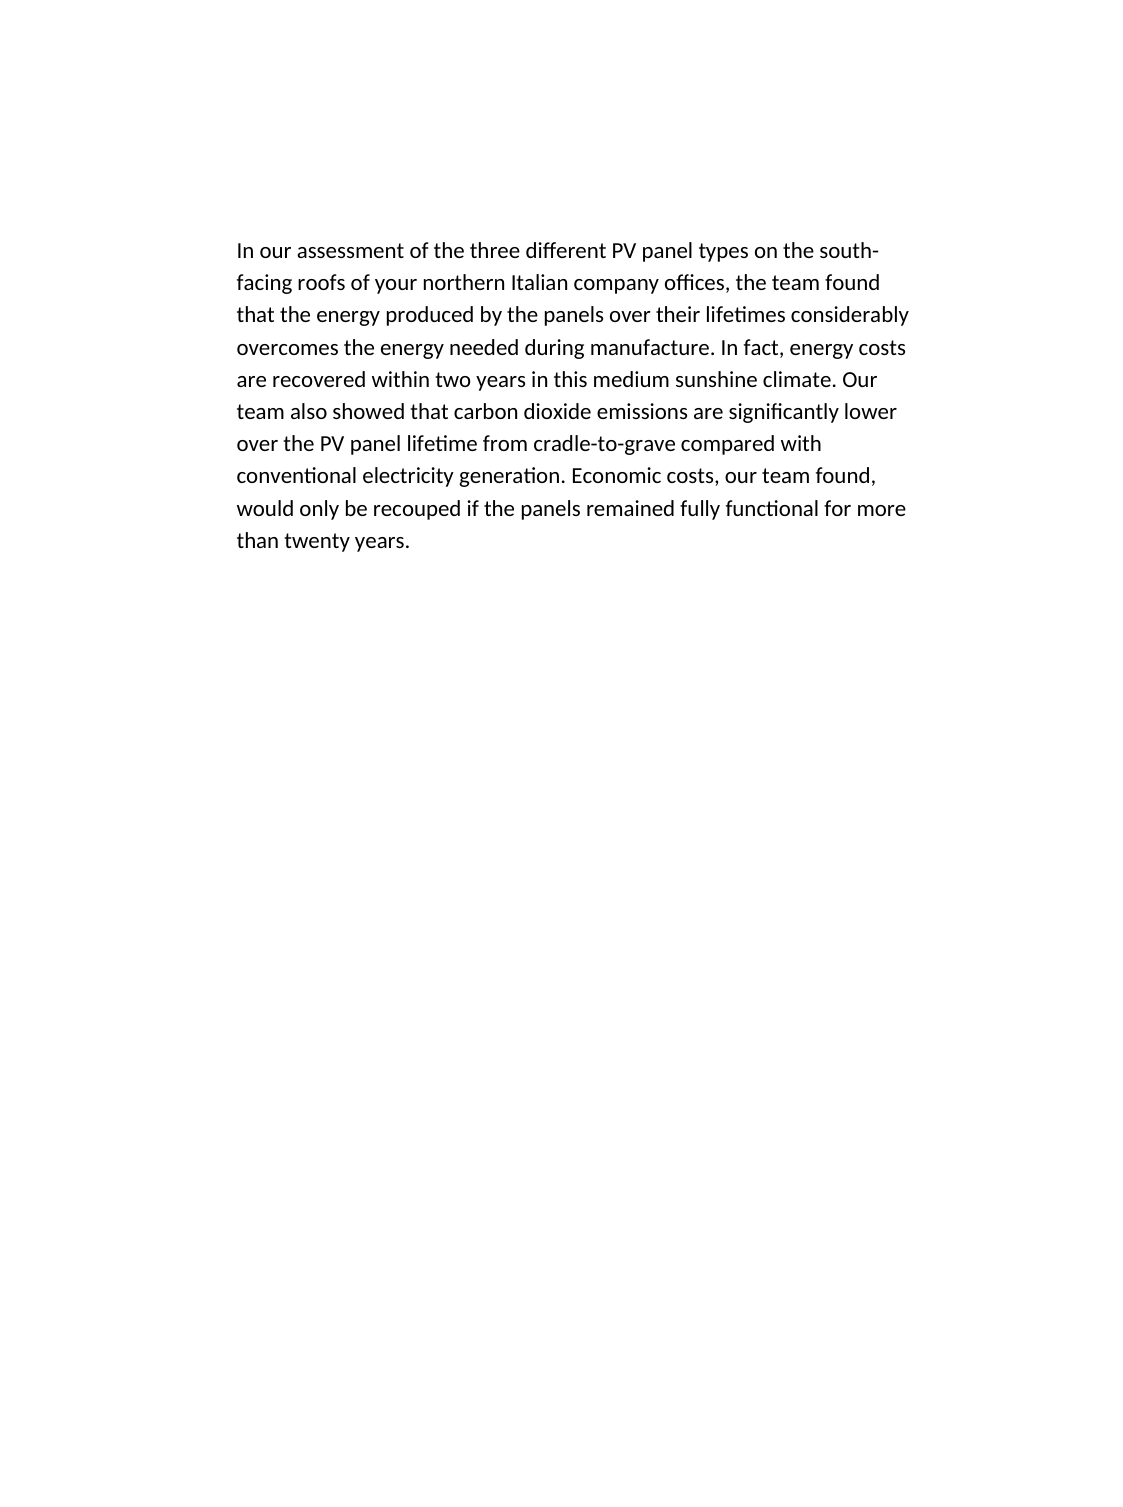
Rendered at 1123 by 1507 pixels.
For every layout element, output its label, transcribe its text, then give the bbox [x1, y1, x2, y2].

text In our assessment of the three different PV panel types on the south-facing roofs of your northern Italian company offices, the team found that the energy produced by the panels over their lifetimes considerably overcomes the energy needed during manufacture. In fact, energy costs are recovered within two years in this medium sunshine climate. Our team also showed that carbon dioxide emissions are significantly lower over the PV panel lifetime from cradle-to-grave compared with conventional electricity generation. Economic costs, our team found, would only be recouped if the panels remained fully functional for more than twenty years. [236, 236, 915, 554]
